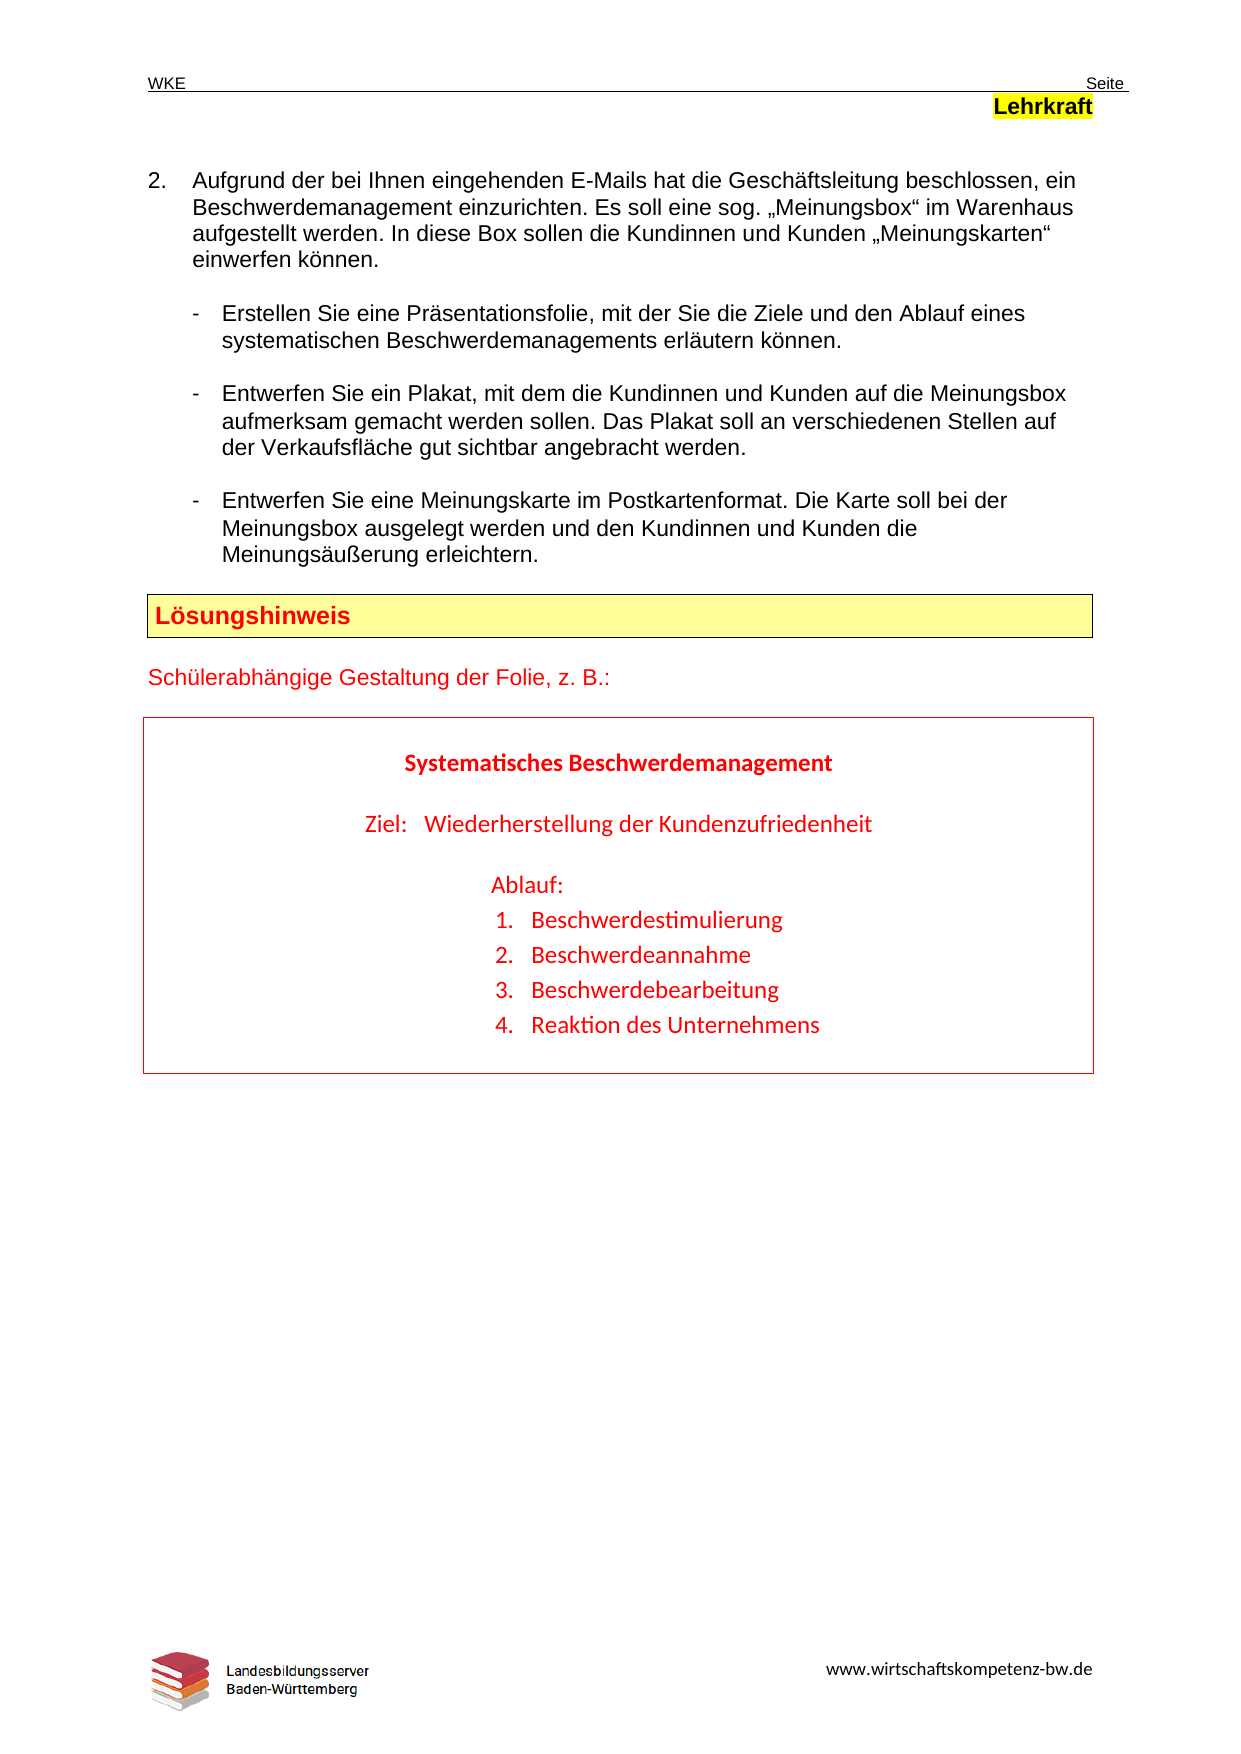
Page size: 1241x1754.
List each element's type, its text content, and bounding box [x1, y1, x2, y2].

table_header Systematisches Beschwerdemanagement Ziel: Wiederherstellung der Kundenzufriedenheit Ablauf: Beschwerdestimulierung Beschwerdeannahme Beschwerdebearbeitung Reaktion des Unternehmens [144, 718, 1093, 1072]
table_header Lösungshinweis [148, 595, 1092, 637]
list Entwerfen Sie ein Plakat, mit dem die Kundinnen und Kunden auf die Meinungsbox aufmerksam gemacht werden sollen. Das Plakat soll an verschiedenen Stellen auf der Verkaufsfläche gut sichtbar angebracht werden. [192, 379, 1092, 460]
picture [141, 1641, 376, 1716]
list Aufgrund der bei Ihnen eingehenden E-Mails hat die Geschäftsleitung beschlossen, ein Beschwerdemanagement einzurichten. Es soll eine sog. „Meinungsbox“ im Warenhaus aufgestellt werden. In diese Box sollen die Kundinnen und Kunden „Meinungskarten“ einwerfen können. [148, 167, 1092, 272]
list Entwerfen Sie eine Meinungskarte im Postkartenformat. Die Karte soll bei der Meinungsbox ausgelegt werden und den Kundinnen und Kunden die Meinungsäußerung erleichtern. [192, 487, 1092, 567]
text Schülerabhängige Gestaltung der Folie, z. B.: [148, 664, 1092, 691]
list Erstellen Sie eine Präsentationsfolie, mit der Sie die Ziele und den Ablauf eines systematischen Beschwerdemanagements erläutern können. [192, 299, 1092, 353]
